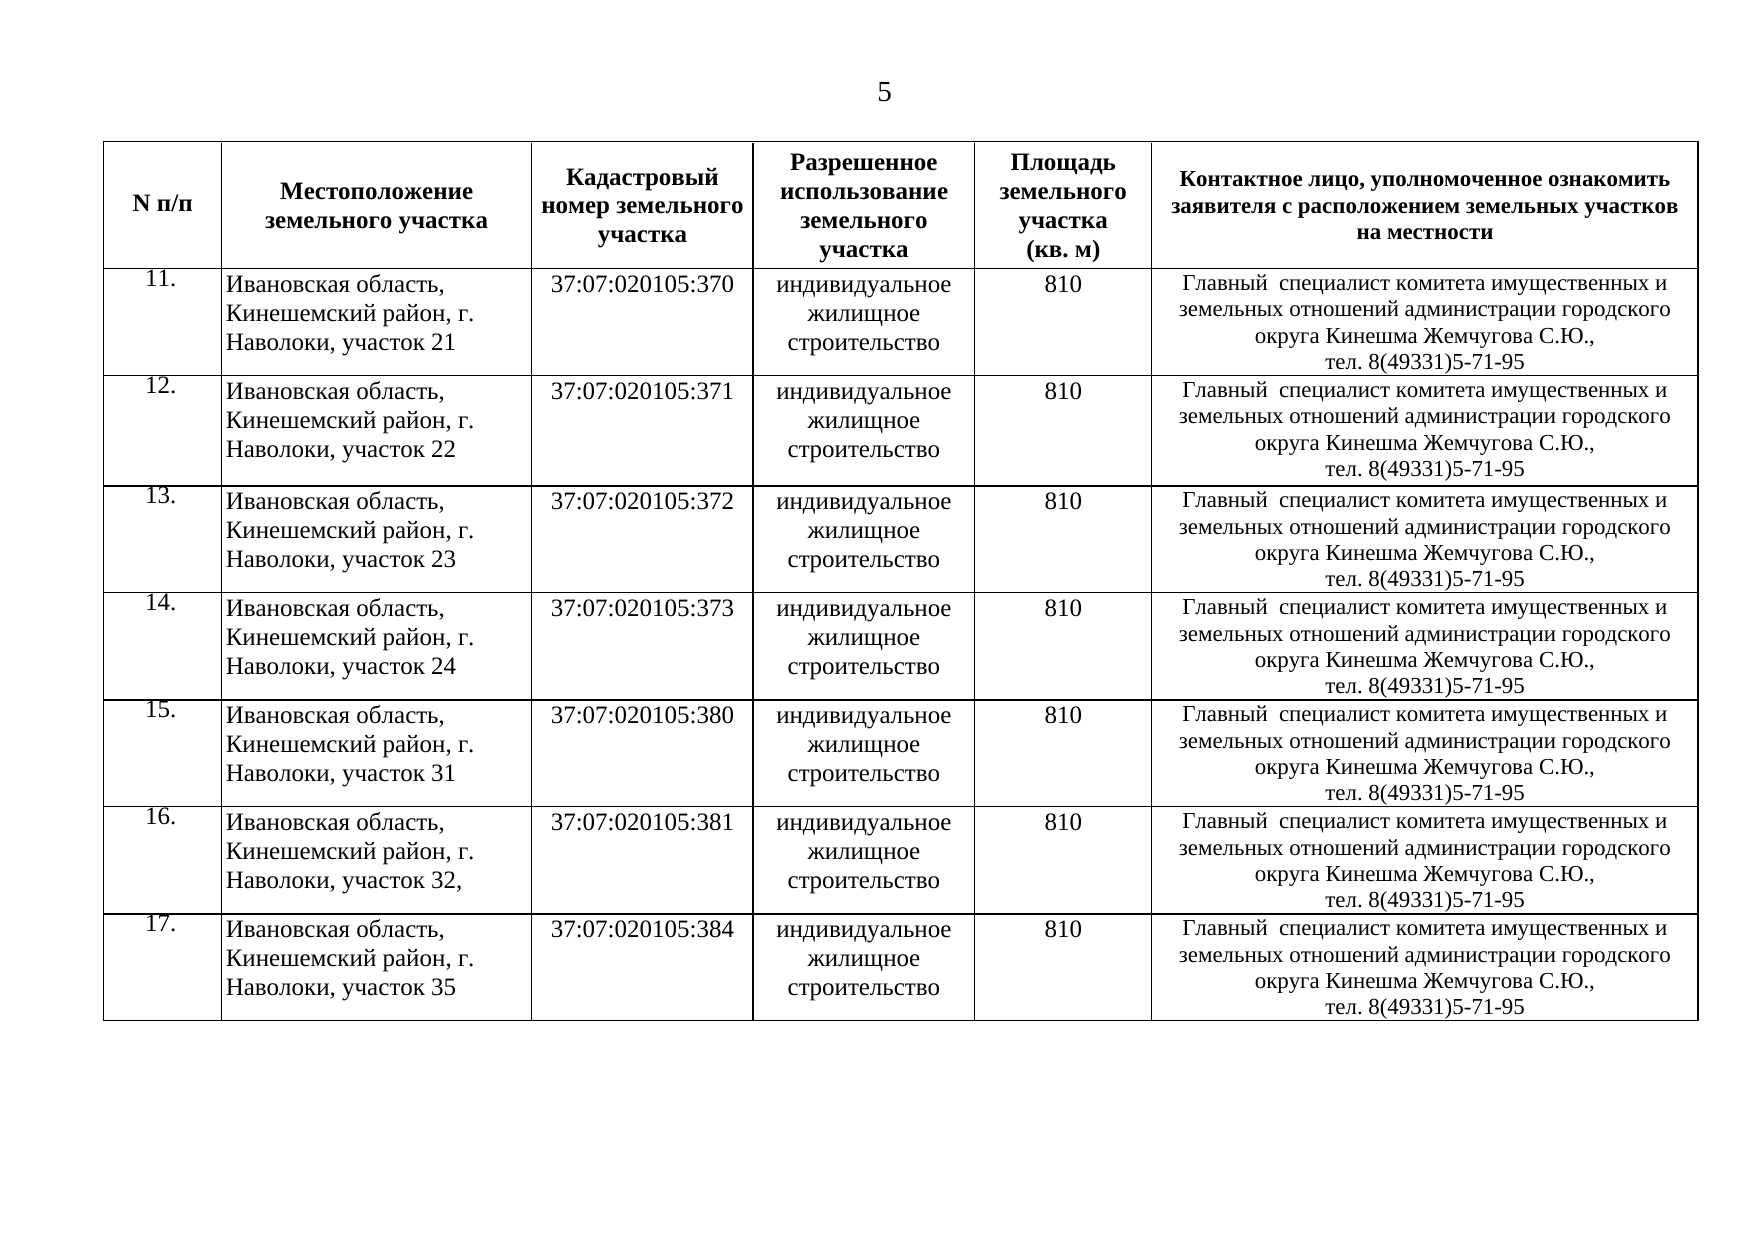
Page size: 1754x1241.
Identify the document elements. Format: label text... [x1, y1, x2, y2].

table_cell Главный специалист комитета имущественных и земельных отношений администрации городского округа Кинешма Жемчугова С.Ю., тел. 8(49331)5-71-95 [1152, 593, 1697, 699]
table_cell индивидуальное жилищное строительство [754, 376, 974, 485]
table_cell 810 [975, 593, 1151, 699]
table_cell Ивановская область, Кинешемский район, г. Наволоки, участок 35 [222, 915, 531, 1020]
table_cell 37:07:020105:381 [532, 807, 752, 913]
table_cell 810 [975, 376, 1151, 485]
table_header Площадь земельного участка (кв. м) [975, 142, 1151, 268]
table_cell 37:07:020105:373 [532, 593, 752, 699]
table_cell индивидуальное жилищное строительство [754, 807, 974, 913]
table_cell Ивановская область, Кинешемский район, г. Наволоки, участок 31 [222, 701, 531, 806]
table_cell Главный специалист комитета имущественных и земельных отношений администрации городского округа Кинешма Жемчугова С.Ю., тел. 8(49331)5-71-95 [1152, 487, 1697, 592]
table_cell 810 [975, 807, 1151, 913]
table_cell [104, 269, 221, 374]
table_cell индивидуальное жилищное строительство [754, 701, 974, 806]
table_cell Ивановская область, Кинешемский район, г. Наволоки, участок 24 [222, 593, 531, 699]
table_cell индивидуальное жилищное строительство [754, 269, 974, 374]
table_cell 810 [975, 701, 1151, 806]
table_header Кадастровый номер земельного участка [532, 142, 753, 268]
table_header Местоположение земельного участка [222, 142, 531, 268]
table_cell 810 [975, 487, 1151, 592]
table_cell [104, 376, 221, 485]
table_cell 37:07:020105:372 [532, 487, 752, 592]
table_cell Главный специалист комитета имущественных и земельных отношений администрации городского округа Кинешма Жемчугова С.Ю., тел. 8(49331)5-71-95 [1152, 376, 1697, 485]
table_cell Главный специалист комитета имущественных и земельных отношений администрации городского округа Кинешма Жемчугова С.Ю., тел. 8(49331)5-71-95 [1152, 915, 1697, 1020]
table_header Разрешенное использование земельного участка [754, 142, 974, 268]
table_cell [104, 487, 221, 592]
table_cell Ивановская область, Кинешемский район, г. Наволоки, участок 21 [222, 269, 531, 374]
table_cell Ивановская область, Кинешемский район, г. Наволоки, участок 23 [222, 487, 531, 592]
table_cell Ивановская область, Кинешемский район, г. Наволоки, участок 32, [222, 807, 531, 913]
table_cell индивидуальное жилищное строительство [754, 915, 974, 1020]
table_cell Главный специалист комитета имущественных и земельных отношений администрации городского округа Кинешма Жемчугова С.Ю., тел. 8(49331)5-71-95 [1152, 701, 1697, 806]
table_cell [104, 807, 221, 913]
table_cell [104, 593, 221, 699]
table_cell Главный специалист комитета имущественных и земельных отношений администрации городского округа Кинешма Жемчугова С.Ю., тел. 8(49331)5-71-95 [1152, 807, 1697, 913]
table_cell 810 [975, 269, 1151, 374]
table_cell индивидуальное жилищное строительство [754, 593, 974, 699]
table_cell индивидуальное жилищное строительство [754, 487, 974, 592]
table_header Контактное лицо, уполномоченное ознакомить заявителя с расположением земельных участков на местности [1152, 142, 1697, 268]
table_header N п/п [104, 142, 221, 268]
table_cell 37:07:020105:371 [532, 376, 752, 485]
table_cell 37:07:020105:384 [532, 915, 752, 1020]
table_cell Ивановская область, Кинешемский район, г. Наволоки, участок 22 [222, 376, 531, 485]
table_cell Главный специалист комитета имущественных и земельных отношений администрации городского округа Кинешма Жемчугова С.Ю., тел. 8(49331)5-71-95 [1152, 269, 1697, 374]
table_cell 37:07:020105:370 [532, 269, 752, 374]
table_cell [104, 701, 221, 806]
table_cell 37:07:020105:380 [532, 701, 752, 806]
table_cell [104, 915, 221, 1020]
table_cell 810 [975, 915, 1151, 1020]
